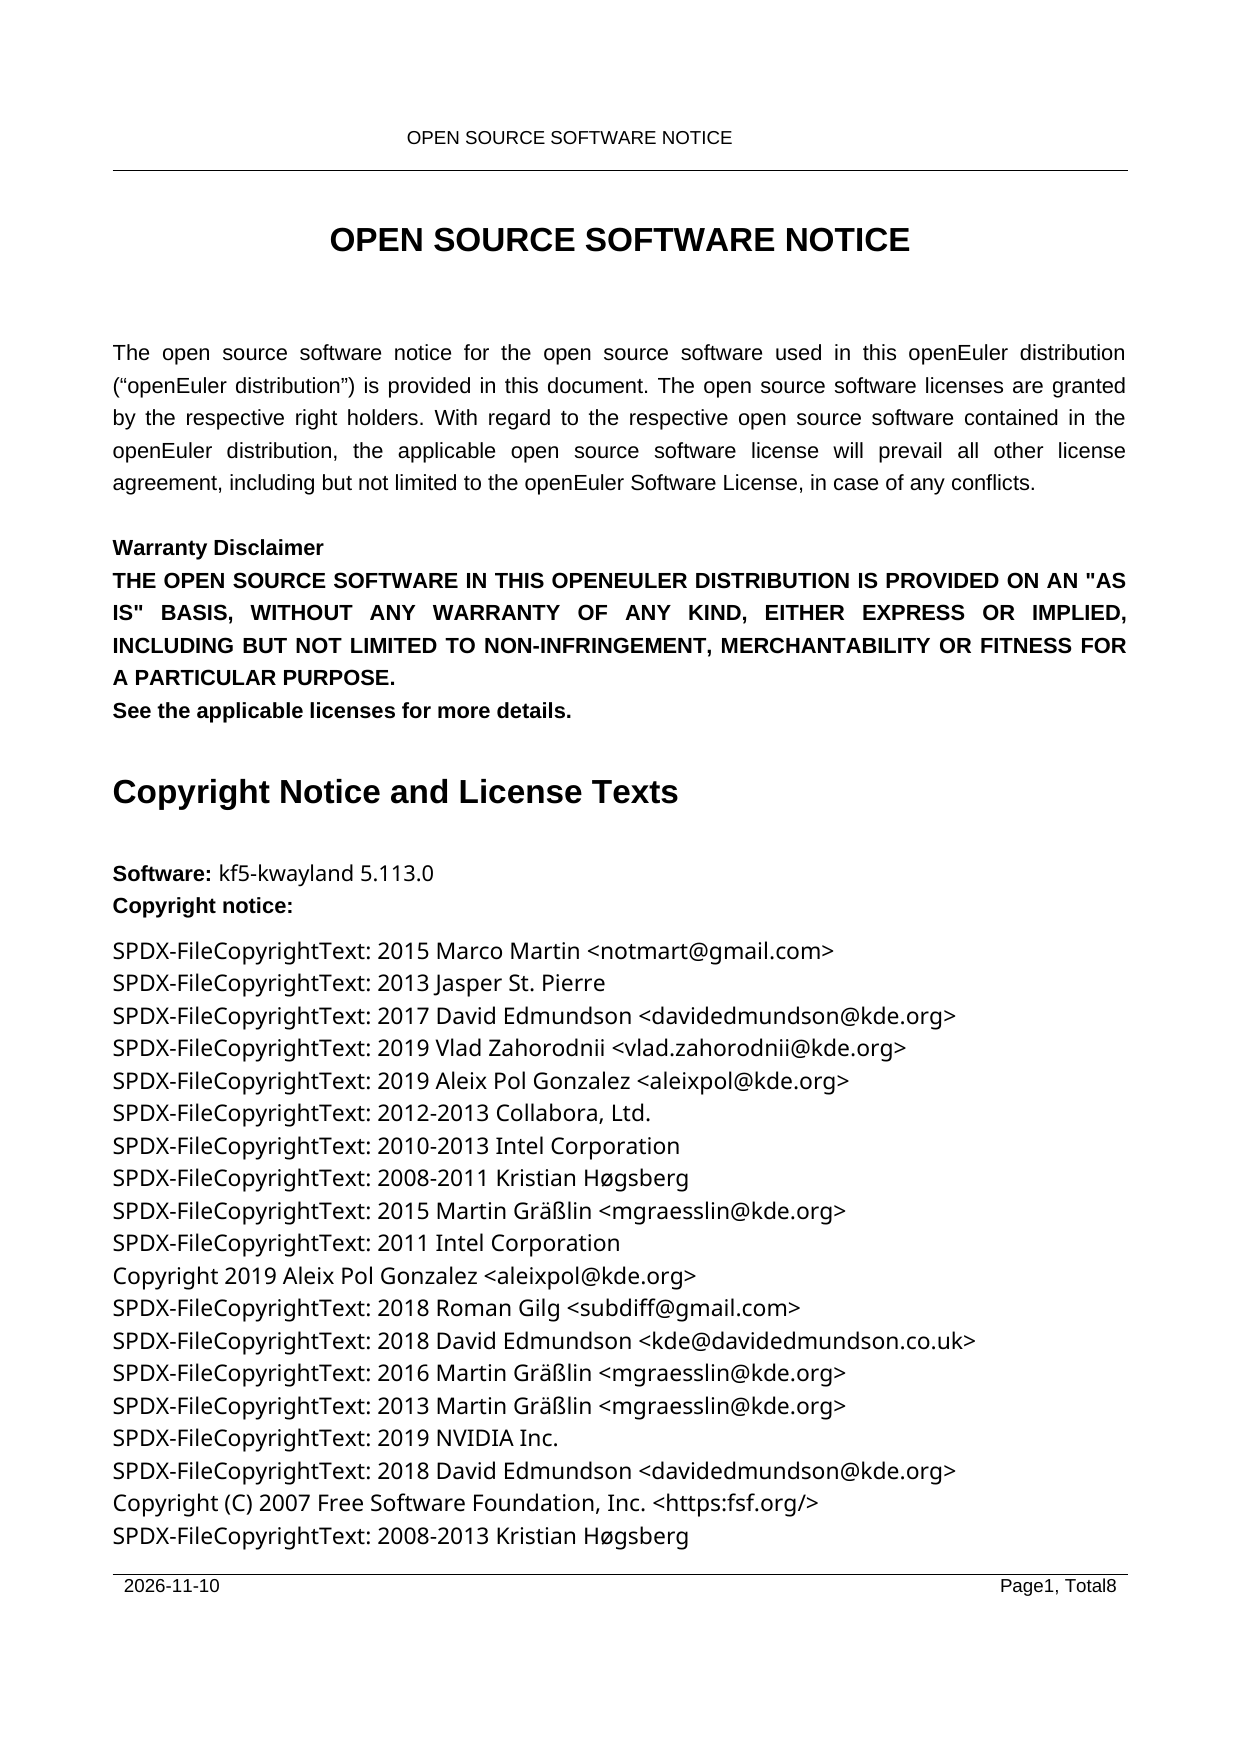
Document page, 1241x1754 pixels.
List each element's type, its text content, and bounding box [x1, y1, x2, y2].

text The open source software notice for the open source software used in this openEuler distribution (“openEuler distribution”) is provided in this document. The open source software licenses are granted by the respective right holders. With regard to the respective open source software contained in the openEuler distribution, the applicable open source software license will prevail all other license agreement, including but not limited to the openEuler Software License, in case of any conflicts. [112, 336, 1128, 499]
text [112, 934, 1128, 1551]
text OPEN SOURCE SOFTWARE NOTICE [112, 206, 1128, 271]
title Software: kf5-kwayland 5.113.0 [112, 856, 1128, 889]
text Copyright Notice and License Texts [112, 759, 1128, 824]
text THE OPEN SOURCE SOFTWARE IN THIS OPENEULER DISTRIBUTION IS PROVIDED ON AN "AS IS" BASIS, WITHOUT ANY WARRANTY OF ANY KIND, EITHER EXPRESS OR IMPLIED, INCLUDING BUT NOT LIMITED TO NON-INFRINGEMENT, MERCHANTABILITY OR FITNESS FOR A PARTICULAR PURPOSE. See the applicable licenses for more details. [112, 564, 1128, 726]
text Warranty Disclaimer [112, 531, 1128, 564]
text Copyright notice: [112, 889, 1128, 921]
